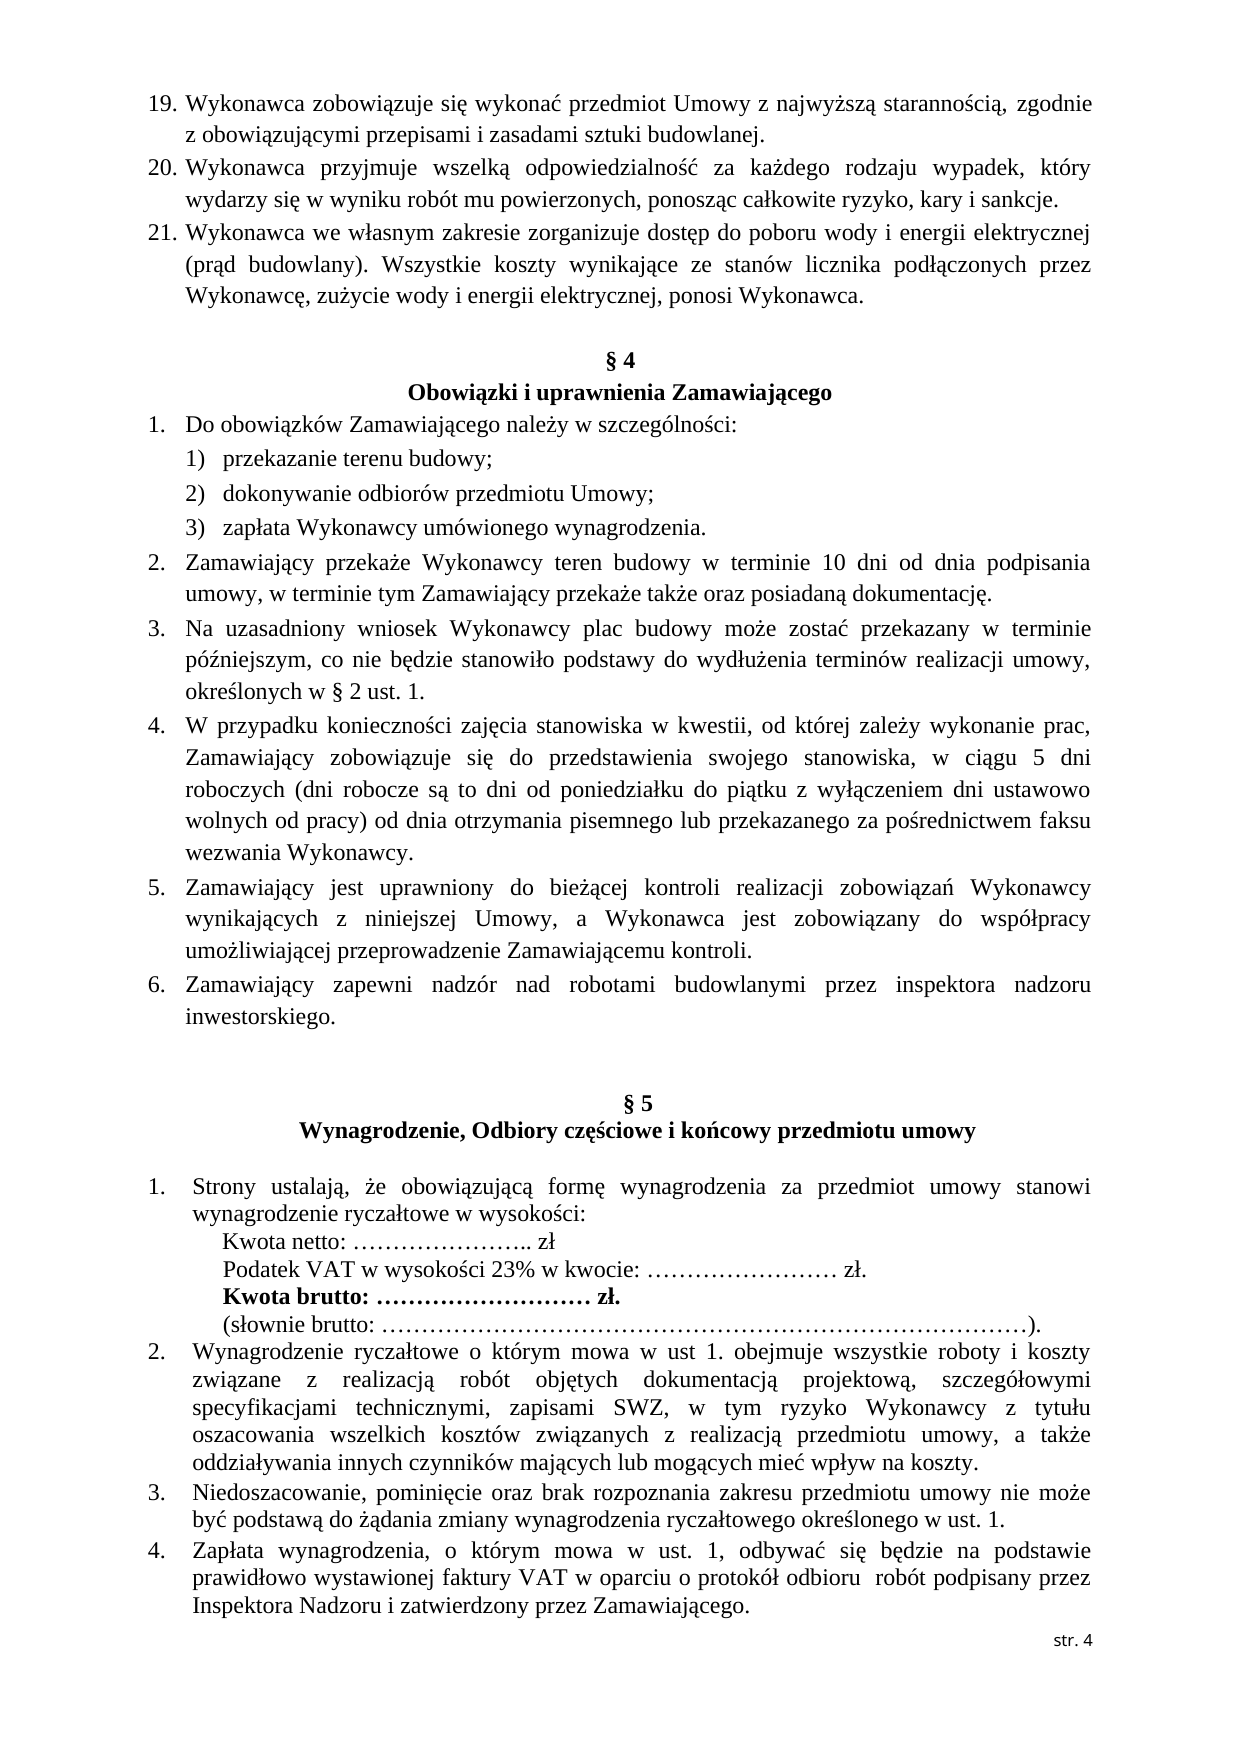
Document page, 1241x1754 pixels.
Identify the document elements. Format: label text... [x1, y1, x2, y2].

text § 5 [183, 1089, 1092, 1117]
list Wykonawca we własnym zakresie zorganizuje dostęp do poboru wody i energii elektrycznej (prąd budowlany). Wszystkie koszty wynikające ze stanów licznika podłączonych przez Wykonawcę, zużycie wody i energii elektrycznej, ponosi Wykonawca. [148, 218, 1092, 309]
list Strony ustalają, że obowiązującą formę wynagrodzenia za przedmiot umowy stanowi wynagrodzenie ryczałtowe w wysokości: [148, 1172, 1092, 1227]
list przekazanie terenu budowy; [185, 444, 1092, 472]
text Wynagrodzenie, Odbiory częściowe i końcowy przedmiotu umowy [183, 1117, 1092, 1144]
list (słownie brutto: ………………………………………………………………………). [223, 1310, 1092, 1337]
text Obowiązki i uprawnienia Zamawiającego [148, 378, 1092, 406]
list Zapłata wynagrodzenia, o którym mowa w ust. 1, odbywać się będzie na podstawie prawidłowo wystawionej faktury VAT w oparciu o protokół odbioru robót podpisany przez Inspektora Nadzoru i zatwierdzony przez Zamawiającego. [148, 1536, 1092, 1618]
list Niedoszacowanie, pominięcie oraz brak rozpoznania zakresu przedmiotu umowy nie może być podstawą do żądania zmiany wynagrodzenia ryczałtowego określonego w ust. 1. [148, 1478, 1092, 1533]
list zapłata Wykonawcy umówionego wynagrodzenia. [185, 513, 1092, 541]
list Wykonawca przyjmuje wszelką odpowiedzialność za każdego rodzaju wypadek, który wydarzy się w wyniku robót mu powierzonych, ponosząc całkowite ryzyko, kary i sankcje. [148, 153, 1092, 213]
list Zamawiający jest uprawniony do bieżącej kontroli realizacji zobowiązań Wykonawcy wynikających z niniejszej Umowy, a Wykonawca jest zobowiązany do współpracy umożliwiającej przeprowadzenie Zamawiającemu kontroli. [148, 873, 1092, 963]
list W przypadku konieczności zajęcia stanowiska w kwestii, od której zależy wykonanie prac, Zamawiający zobowiązuje się do przedstawienia swojego stanowiska, w ciągu 5 dni roboczych (dni robocze są to dni od poniedziałku do piątku z wyłączeniem dni ustawowo wolnych od pracy) od dnia otrzymania pisemnego lub przekazanego za pośrednictwem faksu wezwania Wykonawcy. [148, 711, 1092, 866]
list Zamawiający zapewni nadzór nad robotami budowlanymi przez inspektora nadzoru inwestorskiego. [148, 970, 1092, 1030]
list Do obowiązków Zamawiającego należy w szczególności: [148, 409, 1092, 437]
list Kwota netto: ………………….. zł [192, 1227, 1092, 1254]
list Wykonawca zobowiązuje się wykonać przedmiot Umowy z najwyższą starannością, zgodnie z obowiązującymi przepisami i zasadami sztuki budowlanej. [148, 89, 1092, 148]
list Wynagrodzenie ryczałtowe o którym mowa w ust 1. obejmuje wszystkie roboty i koszty związane z realizacją robót objętych dokumentacją projektową, szczegółowymi specyfikacjami technicznymi, zapisami SWZ, w tym ryzyko Wykonawcy z tytułu oszacowania wszelkich kosztów związanych z realizacją przedmiotu umowy, a także oddziaływania innych czynników mających lub mogących mieć wpływ na koszty. [148, 1337, 1092, 1475]
list Na uzasadniony wniosek Wykonawcy plac budowy może zostać przekazany w terminie późniejszym, co nie będzie stanowiło podstawy do wydłużenia terminów realizacji umowy, określonych w § 2 ust. 1. [148, 614, 1092, 704]
list Podatek VAT w wysokości 23% w kwocie: …………………… zł. [223, 1254, 1092, 1282]
text § 4 [148, 346, 1092, 374]
list Kwota brutto: ……………………… zł. [223, 1282, 1092, 1310]
list dokonywanie odbiorów przedmiotu Umowy; [185, 478, 1092, 506]
list Zamawiający przekaże Wykonawcy teren budowy w terminie 10 dni od dnia podpisania umowy, w terminie tym Zamawiający przekaże także oraz posiadaną dokumentację. [148, 547, 1092, 607]
